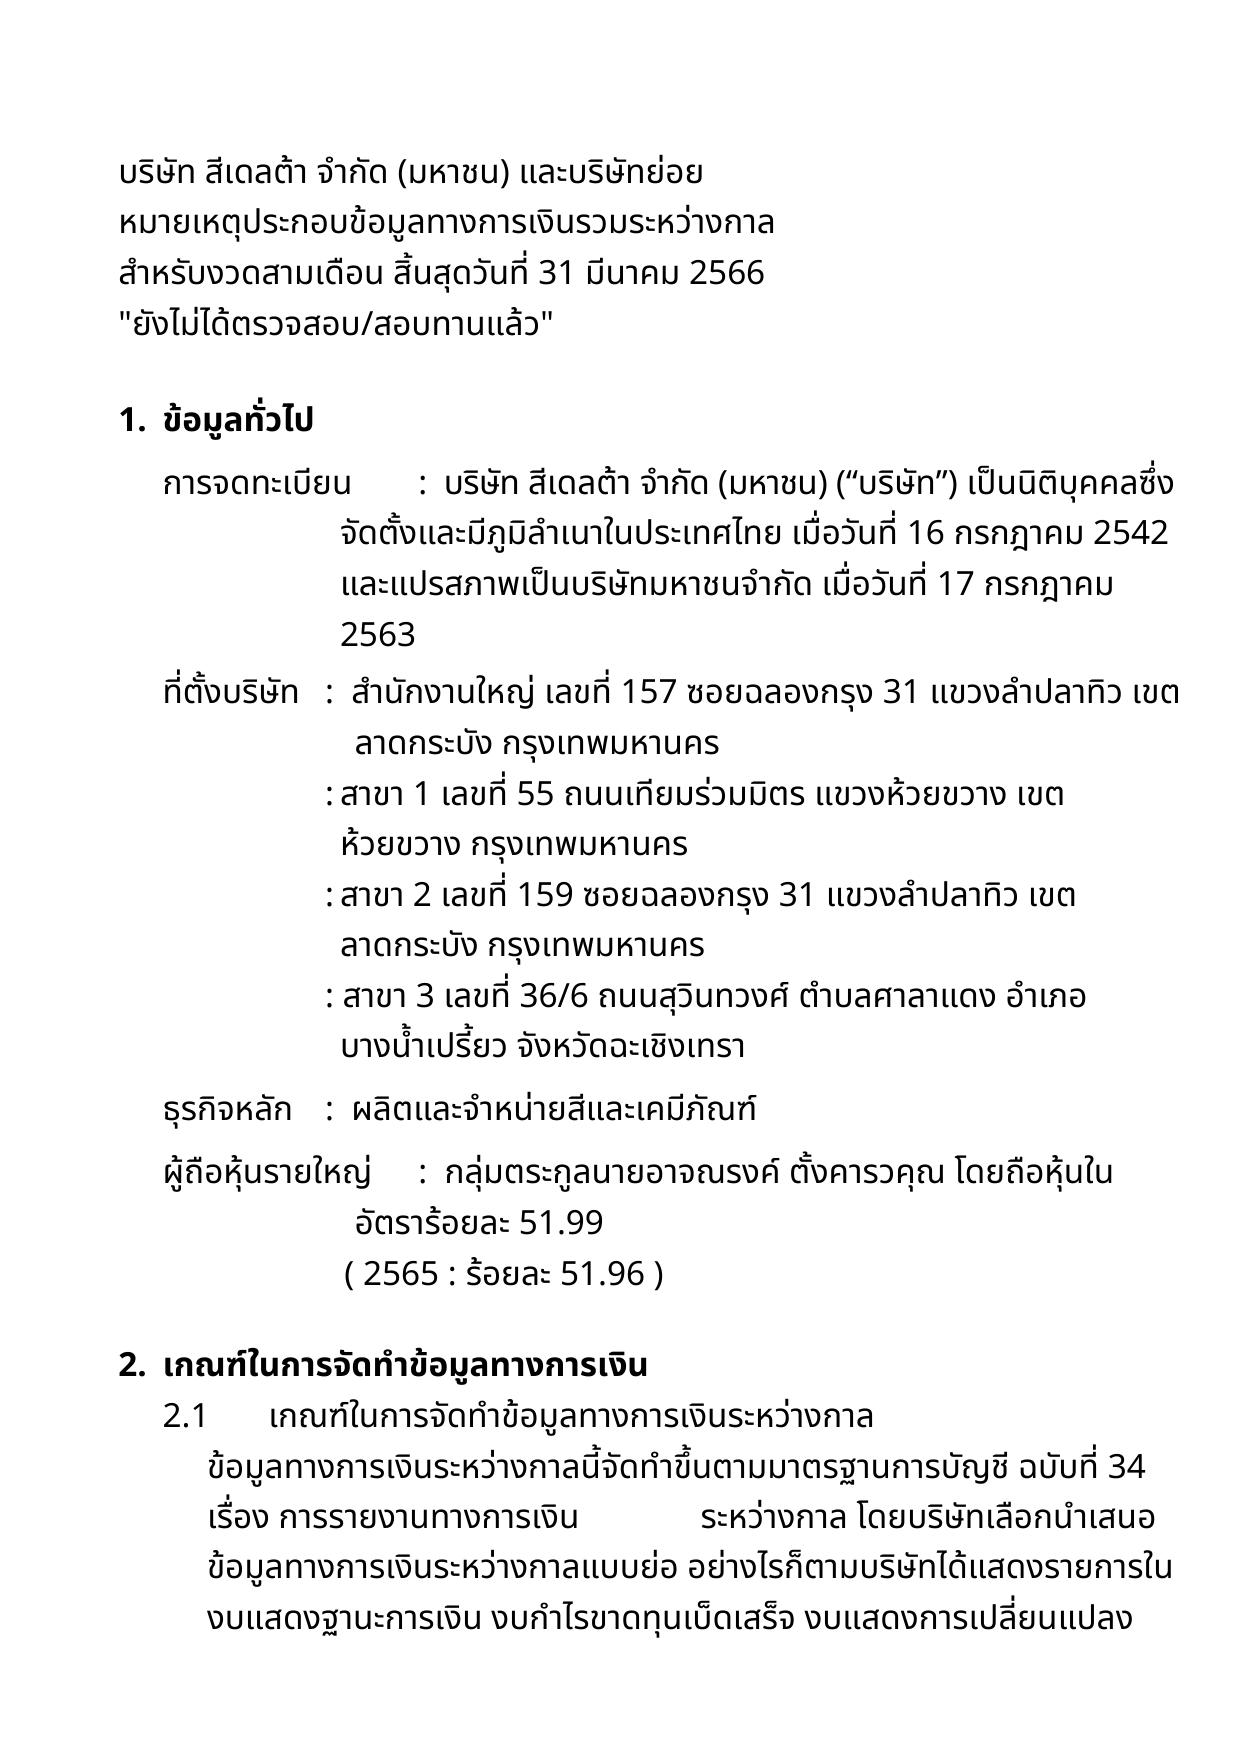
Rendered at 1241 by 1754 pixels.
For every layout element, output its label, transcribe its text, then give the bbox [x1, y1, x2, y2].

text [207, 1442, 1181, 1644]
text 2.1 เกณฑ์ในการจัดทำข้อมูลทางการเงินระหว่างกาล [162, 1392, 1181, 1442]
text 2. เกณฑ์ในการจัดทำข้อมูลทางการเงิน [118, 1341, 1181, 1392]
text "ยังไม่ได้ตรวจสอบ/สอบทานแล้ว" [118, 299, 1185, 350]
text สำหรับงวดสามเดือน สิ้นสุดวันที่ 31 มีนาคม 2566 [118, 249, 1185, 299]
text การจดทะเบียน : บริษัท สีเดลต้า จำกัด (มหาชน) (“บริษัท”) เป็นนิติบุคคลซึ่งจัดตั้งและมีภูมิลำเนาในประเทศไทย เมื่อวันที่ 16 กรกฎาคม 2542 และแปรสภาพเป็นบริษัทมหาชนจำกัด เมื่อวันที่ 17 กรกฎาคม 2563 [118, 458, 1181, 656]
text ที่ตั้งบริษัท : สำนักงานใหญ่ เลขที่ 157 ซอยฉลองกรุง 31 แขวงลำปลาทิว เขตลาดกระบัง กรุงเทพมหานคร [118, 668, 1181, 769]
text : สาขา 1 เลขที่ 55 ถนนเทียมร่วมมิตร แขวงห้วยขวาง เขตห้วยขวาง กรุงเทพมหานคร [118, 769, 1181, 870]
text หมายเหตุประกอบข้อมูลทางการเงินรวมระหว่างกาล [118, 198, 1185, 249]
text : สาขา 2 เลขที่ 159 ซอยฉลองกรุง 31 แขวงลำปลาทิว เขตลาดกระบัง กรุงเทพมหานคร [118, 870, 1181, 971]
text ( 2565 : ร้อยละ 51.96 ) [118, 1249, 1181, 1300]
text ธุรกิจหลัก : ผลิตและจำหน่ายสีและเคมีภัณฑ์ [118, 1085, 1181, 1136]
text บริษัท สีเดลต้า จำกัด (มหาชน) และบริษัทย่อย [118, 148, 1185, 198]
text : สาขา 3 เลขที่ 36/6 ถนนสุวินทวงศ์ ตำบลศาลาแดง อำเภอบางน้ำเปรี้ยว จังหวัดฉะเชิงเทรา [118, 971, 1181, 1072]
text ผู้ถือหุ้นรายใหญ่ : กลุ่มตระกูลนายอาจณรงค์ ตั้งคารวคุณ โดยถือหุ้นในอัตราร้อยละ 51.99 [118, 1148, 1181, 1249]
list ข้อมูลทั่วไป [118, 395, 1185, 446]
